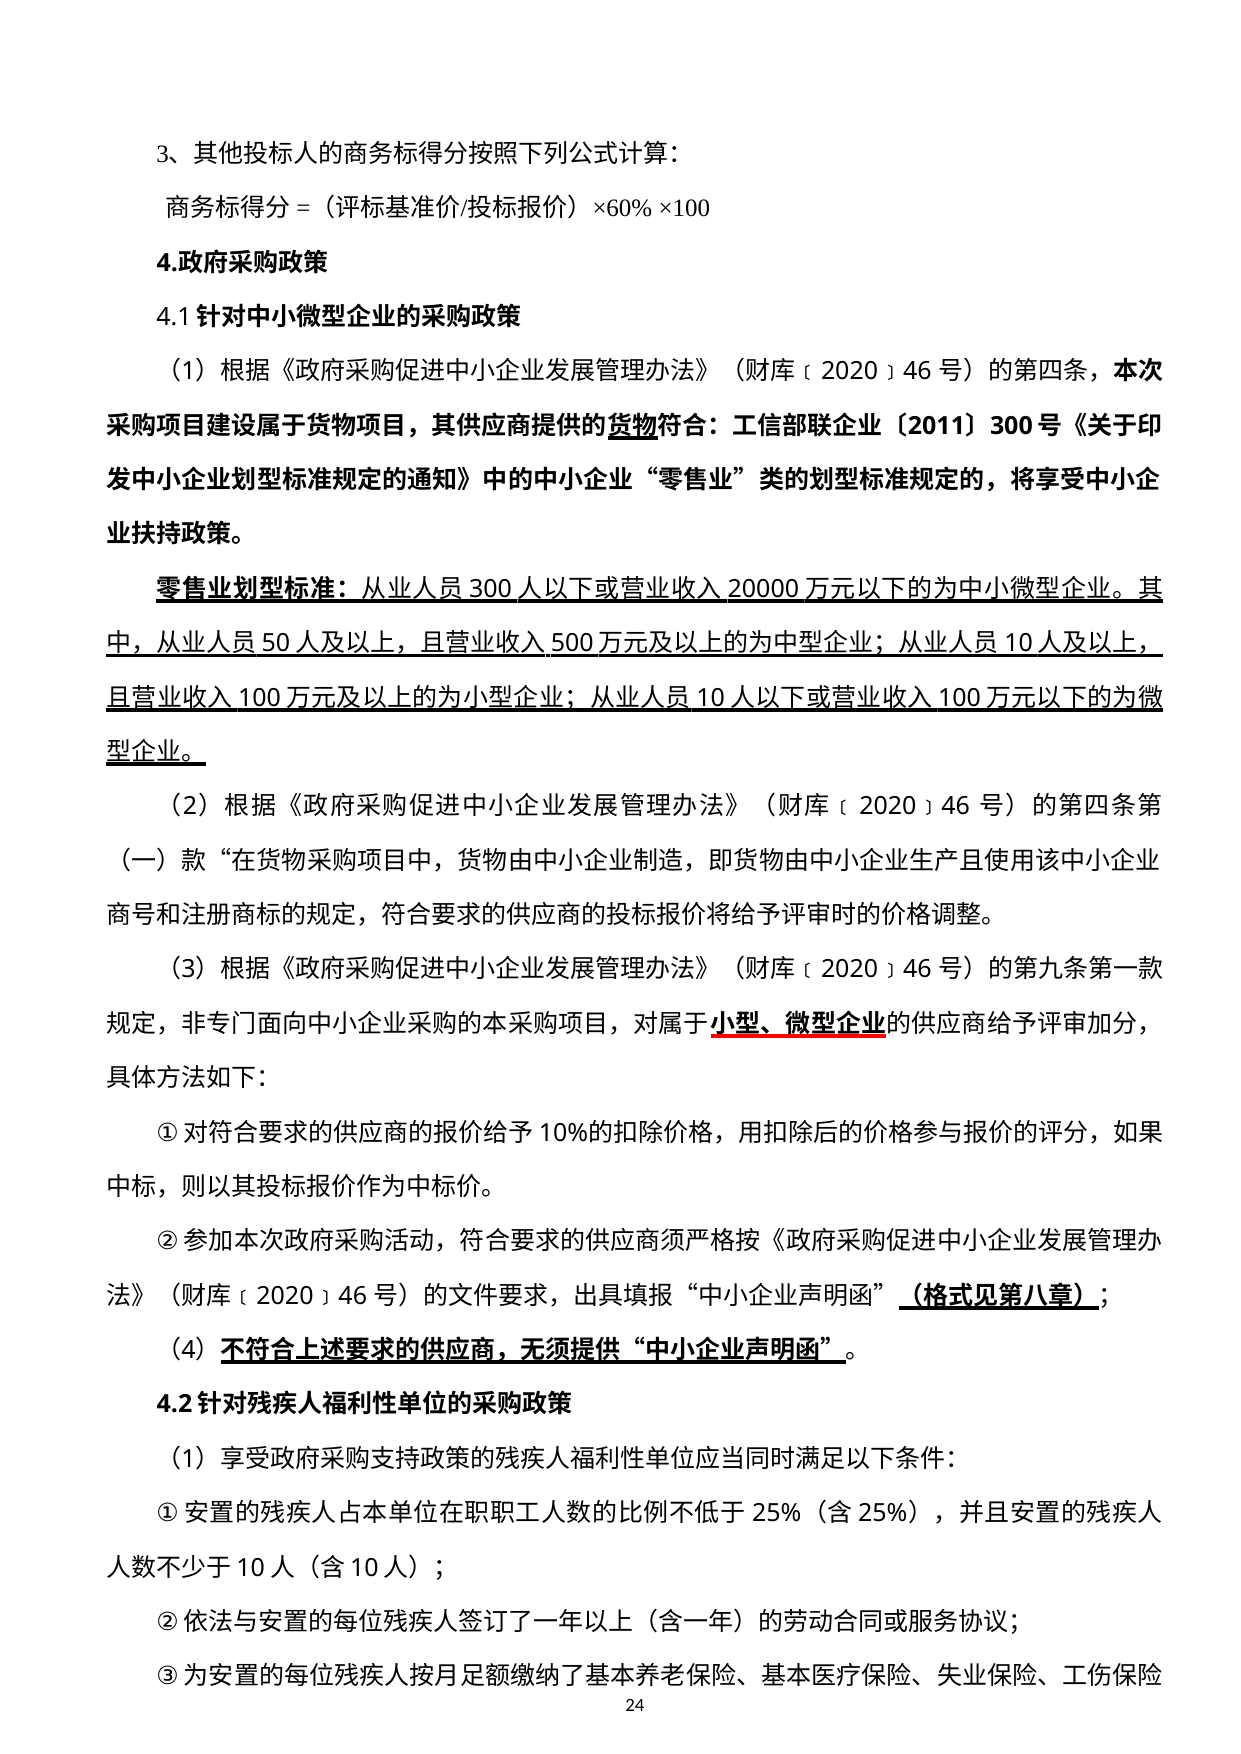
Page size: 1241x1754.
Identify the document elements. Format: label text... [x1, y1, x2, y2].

text （4）不符合上述要求的供应商，无须提供“中小企业声明函”。 [106, 1329, 1163, 1366]
text （3）根据《政府采购促进中小企业发展管理办法》（财库﹝2020﹞46 号）的第九条第一款规定，非专门面向中小企业采购的本采购项目，对属于小型、微型企业的供应商给予评审加分，具体方法如下： [106, 949, 1163, 1094]
text ②参加本次政府采购活动，符合要求的供应商须严格按《政府采购促进中小企业发展管理办法》（财库﹝2020﹞46 号）的文件要求，出具填报“中小企业声明函”（格式见第八章）； [106, 1221, 1163, 1311]
text （1）享受政府采购支持政策的残疾人福利性单位应当同时满足以下条件： [106, 1438, 1163, 1474]
text 零售业划型标准：从业人员300人以下或营业收入20000万元以下的为中小微型企业。其中，从业人员50人及以上，且营业收入500万元及以上的为中型企业；从业人员10人及以上，且营业收入100万元及以上的为小型企业；从业人员10人以下或营业收入100万元以下的为微型企业。 [106, 655, 1163, 708]
list 其他投标人的商务标得分按照下列公式计算： [106, 133, 1163, 169]
text ①安置的残疾人占本单位在职职工人数的比例不低于25%（含25%），并且安置的残疾人人数不少于10人（含10人）； [106, 1493, 1163, 1583]
text 4.政府采购政策 [106, 242, 1163, 278]
text 零售业划型标准：从业人员300人以下或营业收入20000万元以下的为中小微型企业。其中，从业人员50人及以上，且营业收入500万元及以上的为中型企业；从业人员10人及以上，且营业收入100万元及以上的为小型企业；从业人员10人以下或营业收入100万元以下的为微型企业。 [106, 568, 1163, 654]
text ②依法与安置的每位残疾人签订了一年以上（含一年）的劳动合同或服务协议； [106, 1601, 1163, 1638]
text 零售业划型标准：从业人员300人以下或营业收入20000万元以下的为中小微型企业。其中，从业人员50人及以上，且营业收入500万元及以上的为中型企业；从业人员10人及以上，且营业收入100万元及以上的为小型企业；从业人员10人以下或营业收入100万元以下的为微型企业。 [106, 712, 1163, 768]
text 商务标得分 =（评标基准价/投标报价）×60% ×100 [106, 188, 1163, 224]
text ①对符合要求的供应商的报价给予10%的扣除价格，用扣除后的价格参与报价的评分，如果中标，则以其投标报价作为中标价。 [106, 1112, 1163, 1203]
text 4.1针对中小微型企业的采购政策 [106, 296, 1163, 333]
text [106, 1656, 1163, 1692]
text 4.2针对残疾人福利性单位的采购政策 [106, 1384, 1163, 1420]
text （1）根据《政府采购促进中小企业发展管理办法》（财库﹝2020﹞46 号）的第四条，本次采购项目建设属于货物项目，其供应商提供的货物符合：工信部联企业〔2011〕300号《关于印发中小企业划型标准规定的通知》中的中小企业“零售业”类的划型标准规定的，将享受中小企业扶持政策。 [106, 351, 1163, 550]
text （2）根据《政府采购促进中小企业发展管理办法》（财库﹝2020﹞46 号）的第四条第（一）款“在货物采购项目中，货物由中小企业制造，即货物由中小企业生产且使用该中小企业商号和注册商标的规定，符合要求的供应商的投标报价将给予评审时的价格调整。 [106, 786, 1163, 931]
